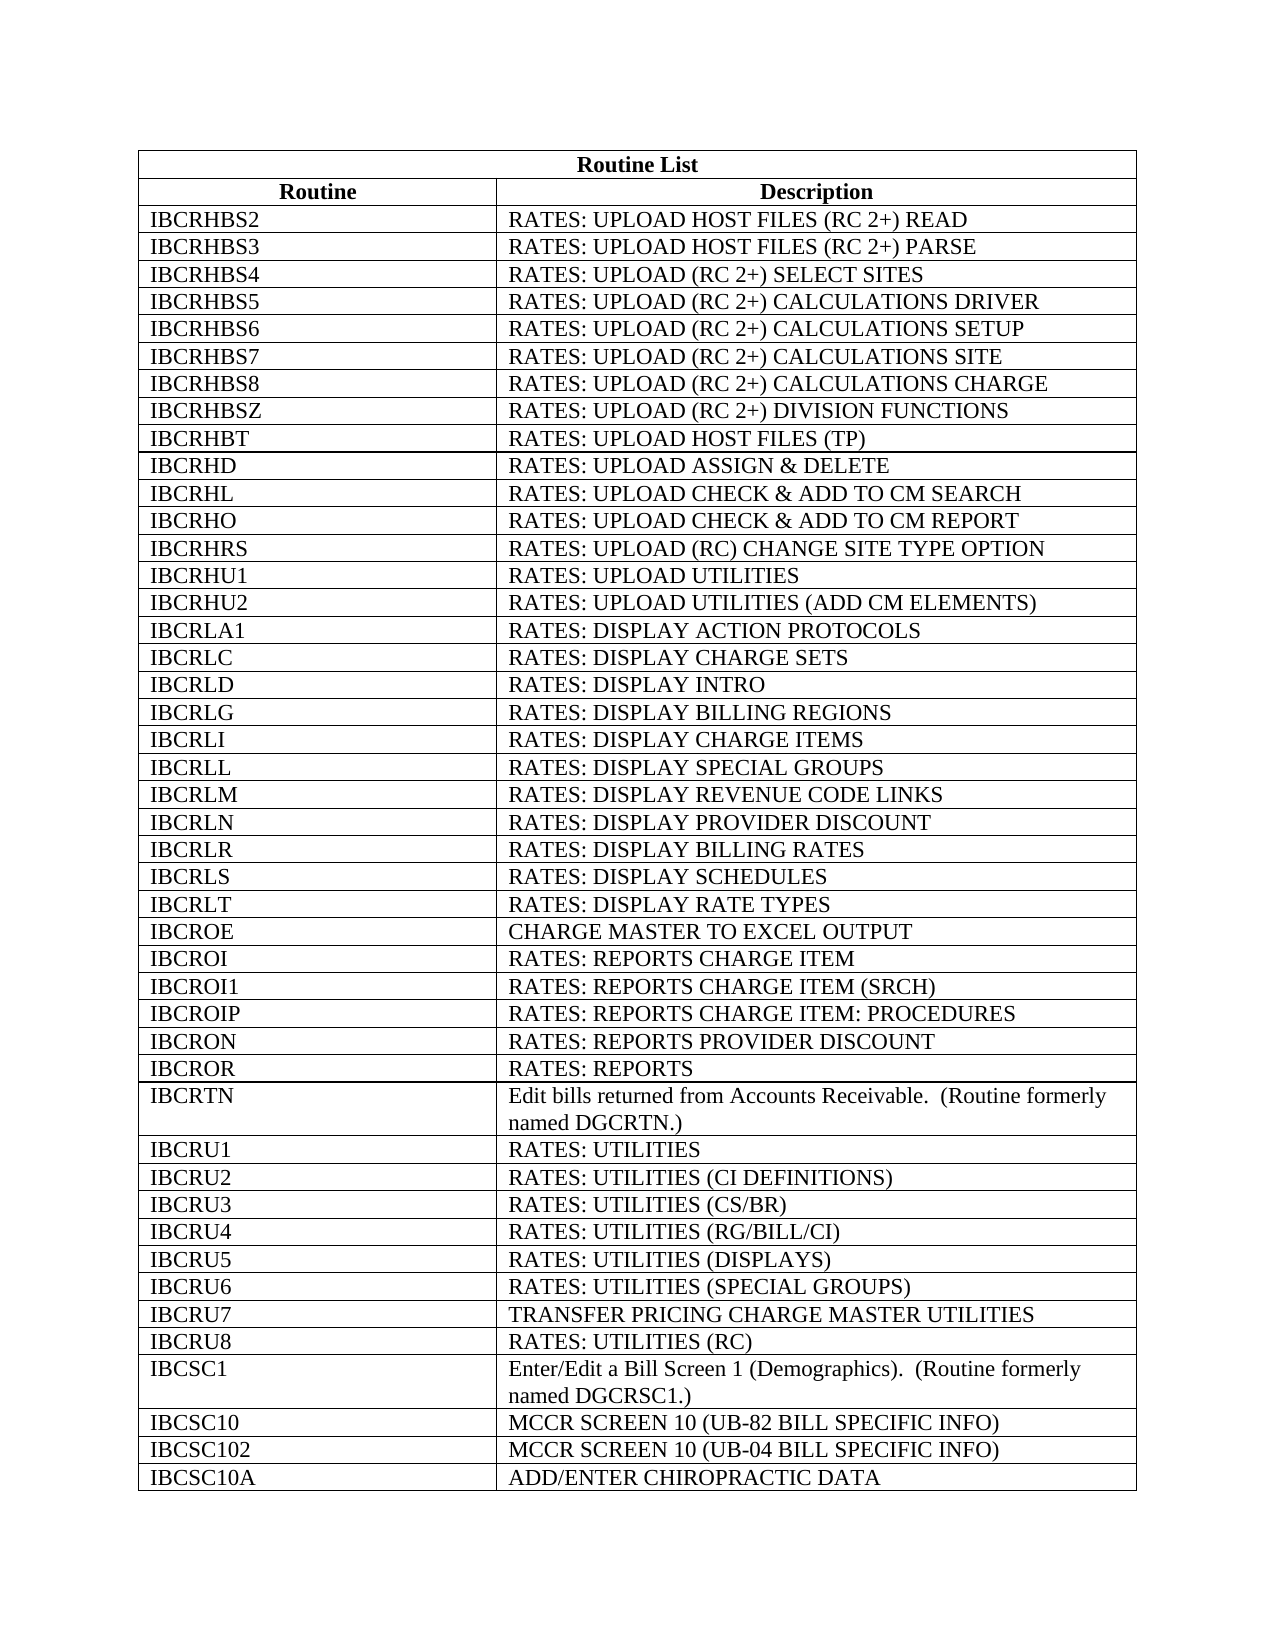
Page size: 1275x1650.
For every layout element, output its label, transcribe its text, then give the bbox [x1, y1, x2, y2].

table_cell ADD/ENTER CHIROPRACTIC DATA [497, 1464, 1136, 1490]
table_cell RATES: UPLOAD (RC) CHANGE SITE TYPE OPTION [497, 535, 1136, 561]
table_cell RATES: REPORTS CHARGE ITEM: PROCEDURES [497, 1000, 1136, 1027]
table_cell IBCRHBS6 [139, 315, 496, 342]
table_cell IBCRHO [139, 507, 496, 533]
table_cell Enter/Edit a Bill Screen 1 (Demographics). (Routine formerly named DGCRSC1.) [497, 1355, 1136, 1408]
table_cell IBCRHU1 [139, 562, 496, 588]
table_cell Description [497, 179, 1136, 205]
table_cell IBCRHRS [139, 535, 496, 561]
table_cell RATES: REPORTS PROVIDER DISCOUNT [497, 1028, 1136, 1054]
table_cell RATES: UTILITIES (RC) [497, 1328, 1136, 1354]
table_cell IBCSC1 [139, 1355, 496, 1408]
table_cell IBCRLG [139, 699, 496, 725]
table_cell RATES: UPLOAD CHECK & ADD TO CM SEARCH [497, 480, 1136, 506]
table_cell Edit bills returned from Accounts Receivable. (Routine formerly named DGCRTN.) [497, 1083, 1136, 1135]
table_cell IBCRHU2 [139, 589, 496, 616]
table_cell RATES: DISPLAY BILLING RATES [497, 836, 1136, 862]
table_cell RATES: UTILITIES (SPECIAL GROUPS) [497, 1273, 1136, 1299]
table_cell RATES: UPLOAD (RC 2+) CALCULATIONS SETUP [497, 315, 1136, 342]
table_cell IBCROI [139, 946, 496, 972]
table_cell RATES: UPLOAD HOST FILES (RC 2+) PARSE [497, 233, 1136, 259]
table_cell RATES: DISPLAY CHARGE SETS [497, 644, 1136, 671]
table_cell TRANSFER PRICING CHARGE MASTER UTILITIES [497, 1301, 1136, 1327]
table_cell IBCRTN [139, 1083, 496, 1135]
table_cell RATES: DISPLAY SCHEDULES [497, 863, 1136, 890]
table_cell RATES: UPLOAD UTILITIES (ADD CM ELEMENTS) [497, 589, 1136, 616]
table_cell RATES: DISPLAY PROVIDER DISCOUNT [497, 809, 1136, 835]
table_cell IBCRU6 [139, 1273, 496, 1299]
table_cell IBCRLC [139, 644, 496, 671]
table_cell RATES: REPORTS CHARGE ITEM (SRCH) [497, 973, 1136, 999]
table_cell IBCSC10A [139, 1464, 496, 1490]
table_cell IBCRLR [139, 836, 496, 862]
table_cell RATES: REPORTS CHARGE ITEM [497, 946, 1136, 972]
table_cell IBCRU5 [139, 1246, 496, 1272]
table_cell IBCRLA1 [139, 617, 496, 643]
table_cell IBCRON [139, 1028, 496, 1054]
table_cell RATES: UPLOAD (RC 2+) SELECT SITES [497, 261, 1136, 287]
table_cell RATES: UPLOAD (RC 2+) DIVISION FUNCTIONS [497, 398, 1136, 424]
table_cell IBCRHBS3 [139, 233, 496, 259]
table_cell RATES: DISPLAY RATE TYPES [497, 891, 1136, 917]
table_cell IBCRLS [139, 863, 496, 890]
table_cell RATES: UTILITIES [497, 1136, 1136, 1163]
table_cell RATES: REPORTS [497, 1055, 1136, 1081]
table_cell IBCRHD [139, 453, 496, 479]
table_cell IBCRU3 [139, 1191, 496, 1217]
table_cell RATES: UPLOAD ASSIGN & DELETE [497, 453, 1136, 479]
table_cell IBCRLD [139, 672, 496, 698]
table_cell IBCRU8 [139, 1328, 496, 1354]
table_cell IBCRHBS7 [139, 343, 496, 369]
table_cell CHARGE MASTER TO EXCEL OUTPUT [497, 918, 1136, 944]
table_cell IBCRLM [139, 781, 496, 807]
table_cell IBCRHBT [139, 425, 496, 451]
table_cell RATES: DISPLAY SPECIAL GROUPS [497, 754, 1136, 780]
table_cell IBCRLN [139, 809, 496, 835]
table_cell IBCSC102 [139, 1437, 496, 1463]
table_cell IBCROIP [139, 1000, 496, 1027]
table_cell RATES: UTILITIES (DISPLAYS) [497, 1246, 1136, 1272]
table_cell RATES: DISPLAY BILLING REGIONS [497, 699, 1136, 725]
table_cell IBCRU7 [139, 1301, 496, 1327]
table_cell RATES: UTILITIES (RG/BILL/CI) [497, 1219, 1136, 1245]
table_cell RATES: DISPLAY CHARGE ITEMS [497, 726, 1136, 753]
table_cell IBCRHBS5 [139, 288, 496, 314]
table_cell IBCROI1 [139, 973, 496, 999]
table_cell RATES: DISPLAY INTRO [497, 672, 1136, 698]
table_cell IBCRLI [139, 726, 496, 753]
table_cell RATES: UPLOAD (RC 2+) CALCULATIONS CHARGE [497, 370, 1136, 397]
table_cell Routine [139, 179, 496, 205]
table_cell IBCRLT [139, 891, 496, 917]
table_cell IBCRLL [139, 754, 496, 780]
table_cell RATES: UPLOAD HOST FILES (RC 2+) READ [497, 206, 1136, 232]
table_cell RATES: UPLOAD CHECK & ADD TO CM REPORT [497, 507, 1136, 533]
table_cell RATES: UPLOAD UTILITIES [497, 562, 1136, 588]
table_cell MCCR SCREEN 10 (UB-04 BILL SPECIFIC INFO) [497, 1437, 1136, 1463]
table_cell IBCRHBSZ [139, 398, 496, 424]
table_cell IBCSC10 [139, 1409, 496, 1436]
table_cell RATES: UTILITIES (CS/BR) [497, 1191, 1136, 1217]
table_cell IBCRHBS4 [139, 261, 496, 287]
table_cell RATES: DISPLAY REVENUE CODE LINKS [497, 781, 1136, 807]
table_cell IBCRU1 [139, 1136, 496, 1163]
table_cell IBCRU2 [139, 1164, 496, 1190]
table_cell RATES: DISPLAY ACTION PROTOCOLS [497, 617, 1136, 643]
table_cell IBCROR [139, 1055, 496, 1081]
table_cell RATES: UPLOAD (RC 2+) CALCULATIONS SITE [497, 343, 1136, 369]
table_cell IBCRHBS8 [139, 370, 496, 397]
table_cell RATES: UPLOAD (RC 2+) CALCULATIONS DRIVER [497, 288, 1136, 314]
table_cell IBCRU4 [139, 1219, 496, 1245]
table_cell IBCROE [139, 918, 496, 944]
table_header Routine List [139, 151, 1136, 177]
table_cell IBCRHBS2 [139, 206, 496, 232]
table_cell MCCR SCREEN 10 (UB-82 BILL SPECIFIC INFO) [497, 1409, 1136, 1436]
table_cell RATES: UPLOAD HOST FILES (TP) [497, 425, 1136, 451]
table_cell RATES: UTILITIES (CI DEFINITIONS) [497, 1164, 1136, 1190]
table_cell IBCRHL [139, 480, 496, 506]
